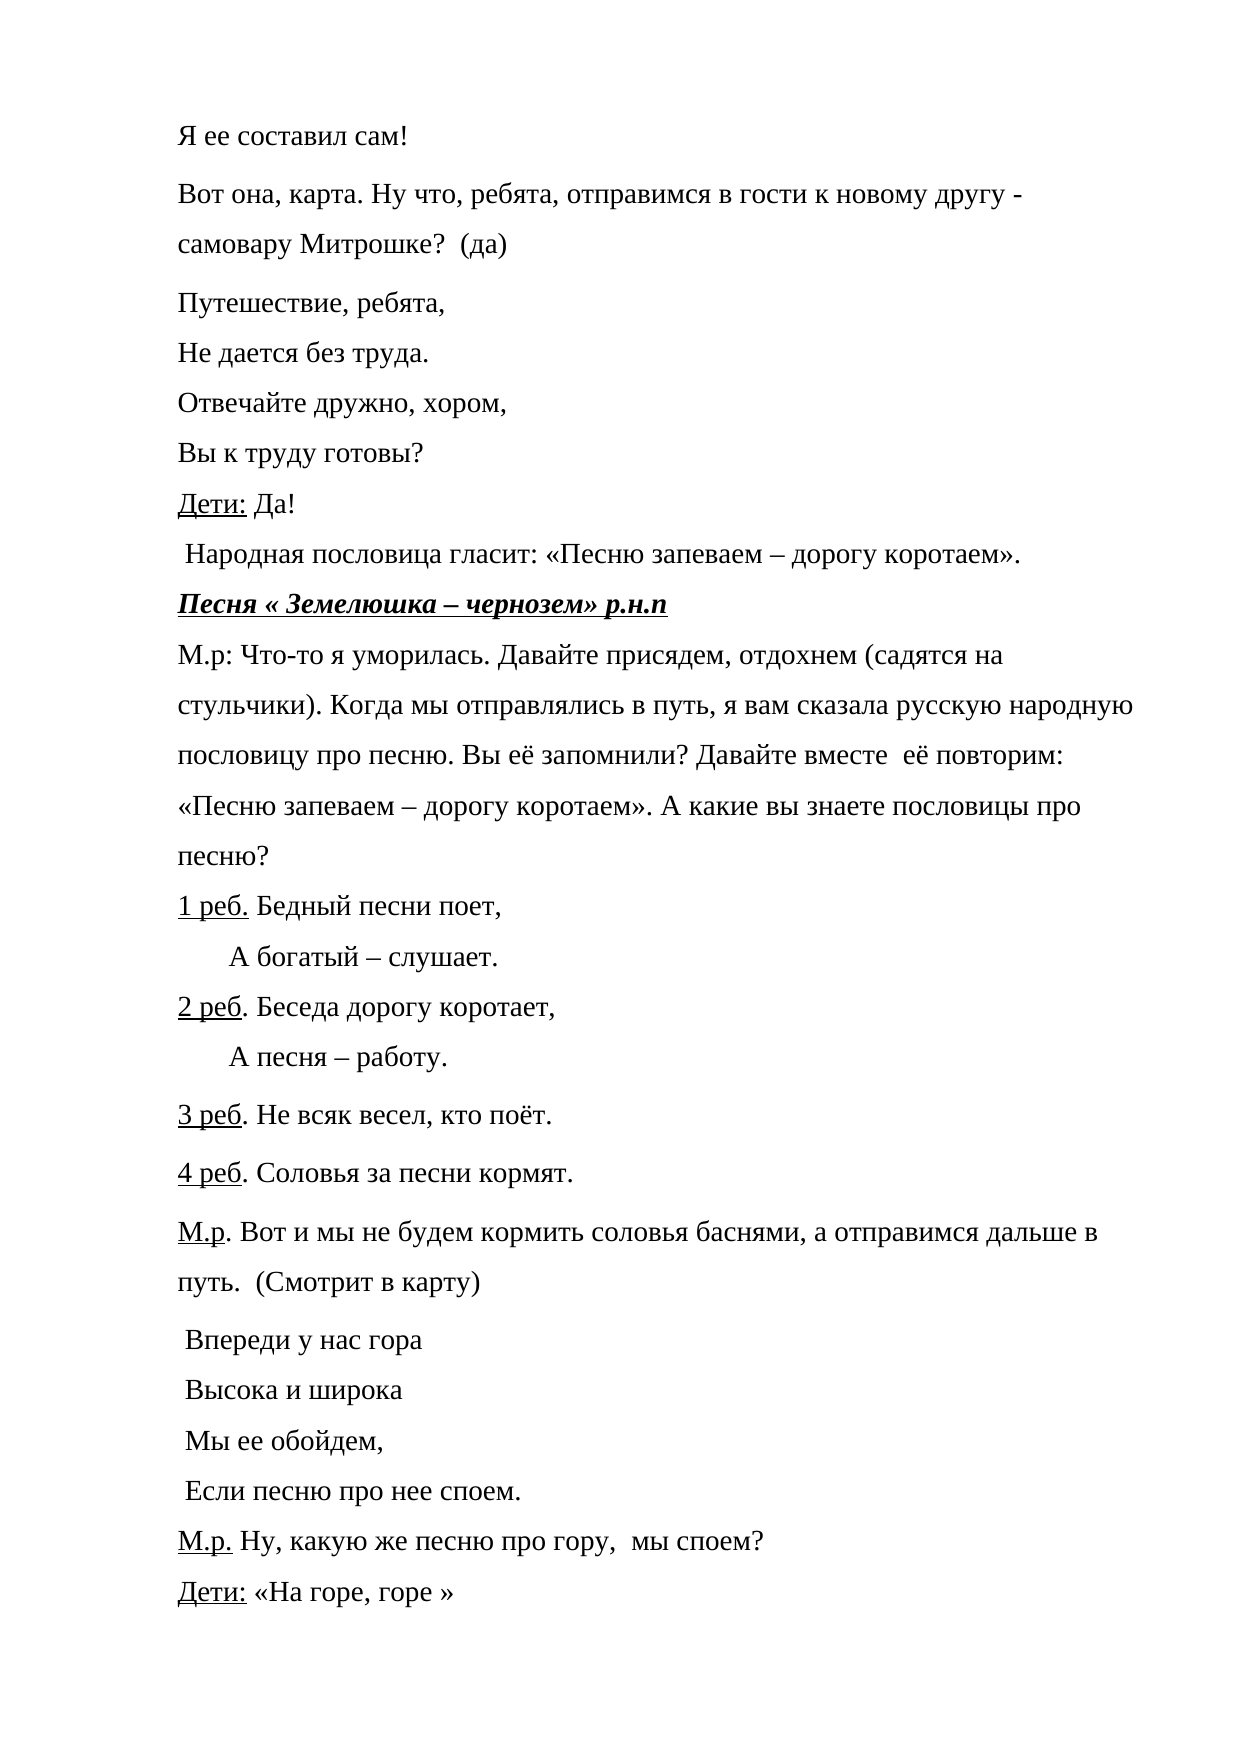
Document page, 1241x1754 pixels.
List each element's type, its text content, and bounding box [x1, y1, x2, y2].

text Мы ее обойдем, [177, 1423, 1152, 1456]
text Не дается без труда. [177, 335, 1152, 368]
text А песня – работу. [177, 1039, 1152, 1073]
text 4 реб. Соловья за песни кормят. [177, 1156, 1152, 1189]
text М.р: Что-то я уморилась. Давайте присядем, отдохнем (садятся на стульчики). Когда мы отправлялись в путь, я вам сказала русскую народную пословицу про песню. Вы её запомнили? Давайте вместе её повторим: «Песню запеваем – дорогу коротаем». А какие вы знаете пословицы про песню? [177, 637, 1152, 872]
text Дети: «На горе, горе » [177, 1574, 1152, 1607]
text Если песню про нее споем. [177, 1473, 1152, 1507]
text Высока и широка [177, 1372, 1152, 1406]
text Вы к труду готовы? [177, 436, 1152, 469]
text Вот она, карта. Ну что, ребята, отправимся в гости к новому другу - самовару Митрошке? (да) [177, 176, 1152, 260]
text Народная пословица гласит: «Песню запеваем – дорогу коротаем». [177, 536, 1152, 570]
text 1 реб. Бедный песни поет, [177, 888, 1152, 922]
text Я ее составил сам! [177, 118, 1152, 152]
text М.р. Ну, какую же песню про гору, мы споем? [177, 1523, 1152, 1557]
text А богатый – слушает. [177, 939, 1152, 972]
text Путешествие, ребята, [177, 285, 1152, 318]
text Песня « Земелюшка – чернозем» р.н.п [177, 587, 1152, 620]
text Отвечайте дружно, хором, [177, 385, 1152, 419]
text 3 реб. Не всяк весел, кто поёт. [177, 1097, 1152, 1131]
text М.р. Вот и мы не будем кормить соловья баснями, а отправимся дальше в путь. (Смотрит в карту) [177, 1214, 1152, 1298]
text Впереди у нас гора [177, 1322, 1152, 1356]
text 2 реб. Беседа дорогу коротает, [177, 989, 1152, 1023]
text Дети: Да! [177, 486, 1152, 519]
